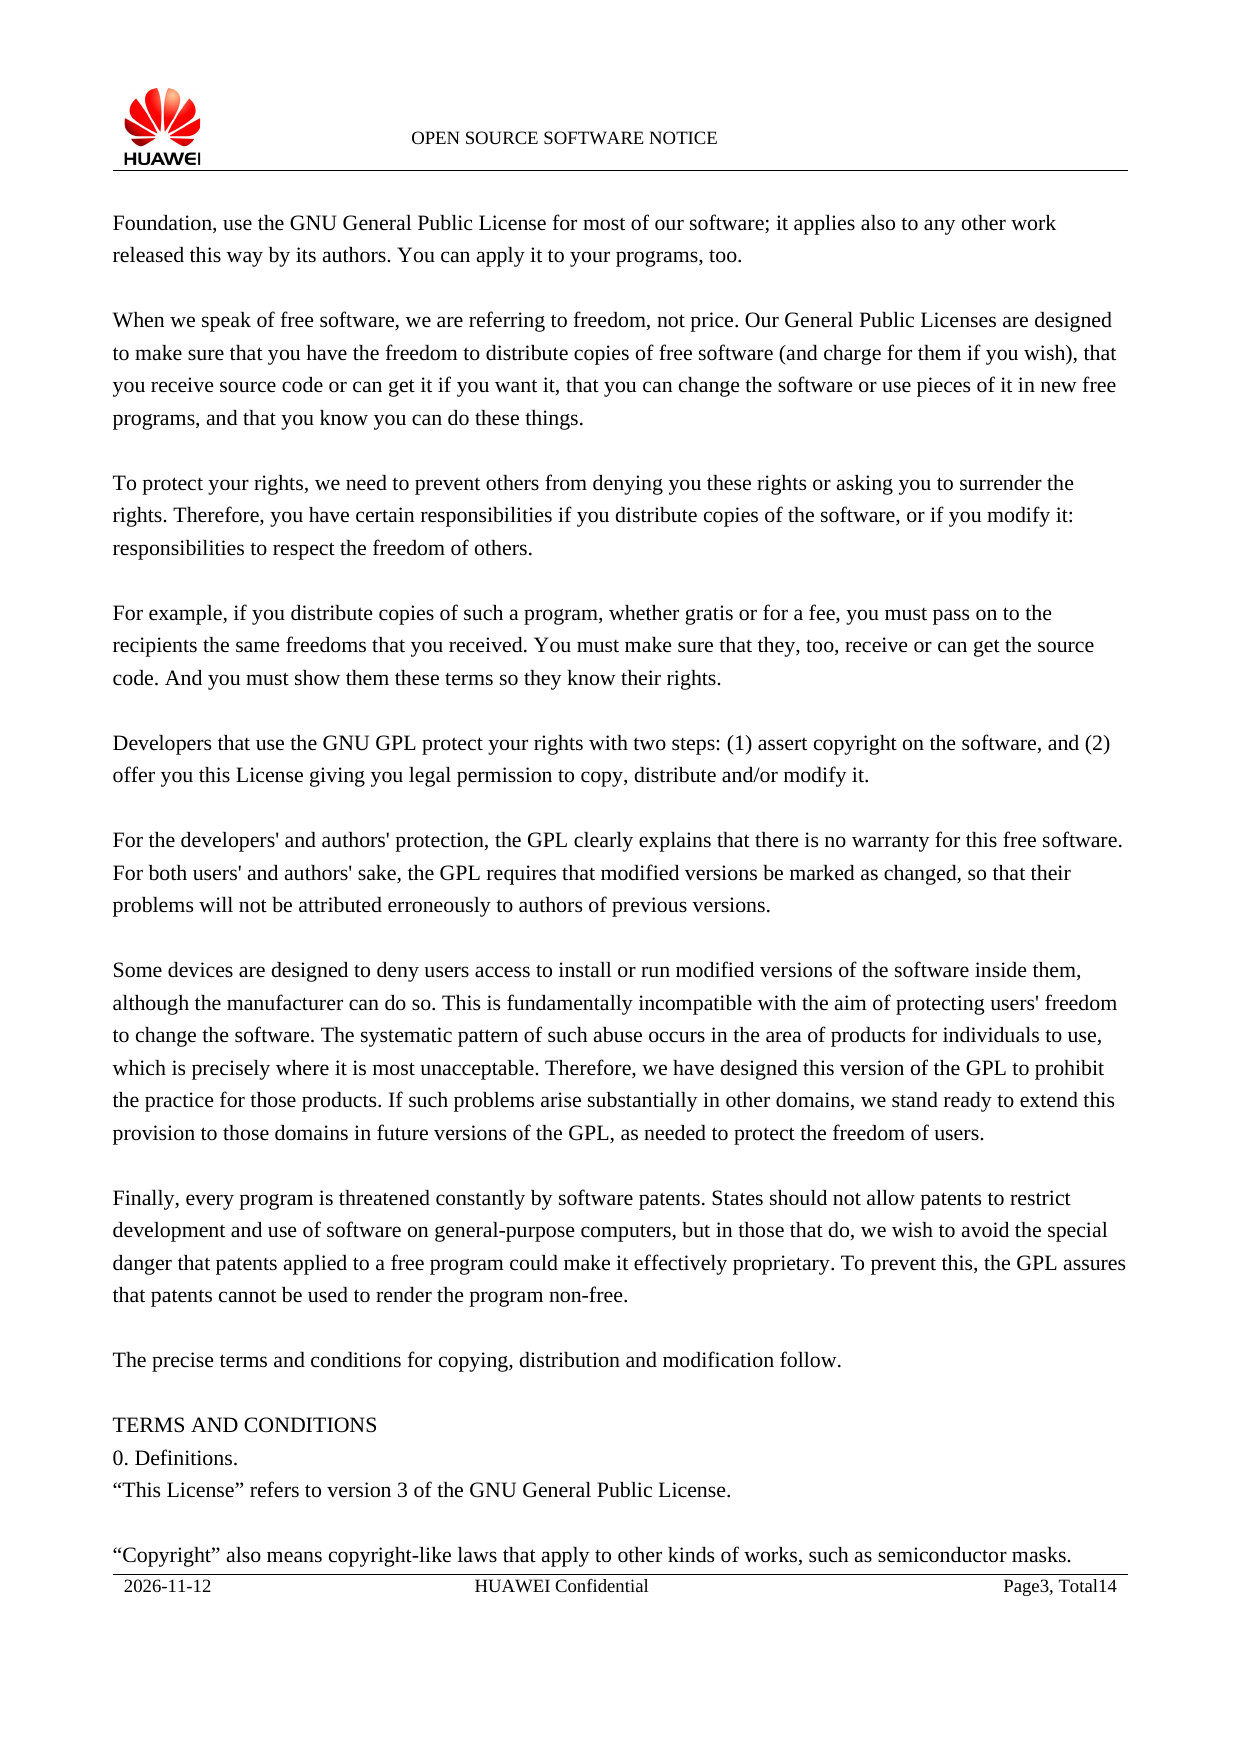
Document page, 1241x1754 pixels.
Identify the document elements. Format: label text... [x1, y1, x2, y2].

picture [124, 88, 201, 165]
